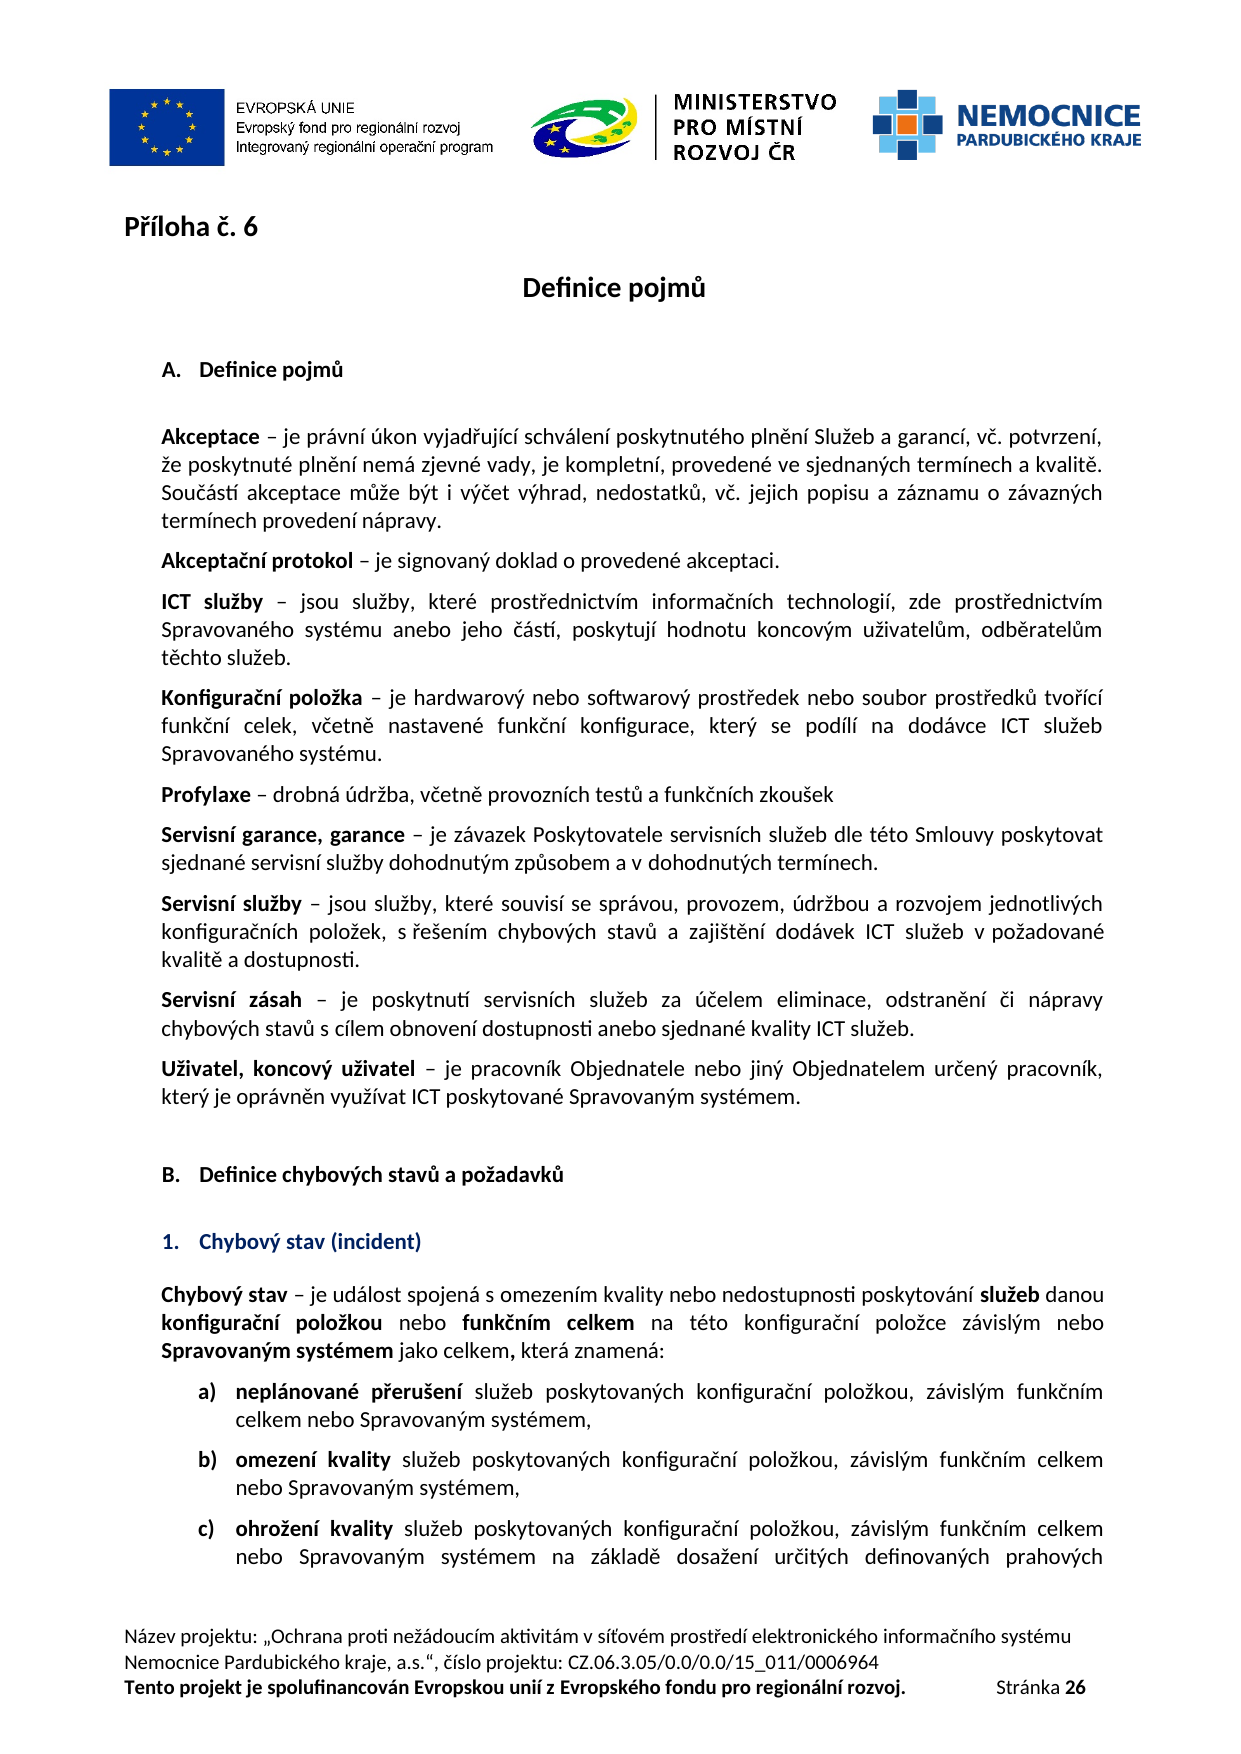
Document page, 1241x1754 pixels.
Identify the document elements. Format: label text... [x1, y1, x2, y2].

list Akceptační protokol – je signovaný doklad o provedené akceptaci. [161, 546, 1104, 574]
list Chybový stav – je událost spojená s omezením kvality nebo nedostupnosti poskytování služeb danou konfigurační položkou nebo funkčním celkem na této konfigurační položce závislým nebo Spravovaným systémem jako celkem, která znamená: [161, 1280, 1104, 1364]
subtitle Definice chybových stavů a požadavků [162, 1160, 1104, 1188]
subtitle Příloha č. 6 [124, 208, 1104, 244]
list ICT služby – jsou služby, které prostřednictvím informačních technologií, zde prostřednictvím Spravovaného systému anebo jeho částí, poskytují hodnotu koncovým uživatelům, odběratelům těchto služeb. [161, 587, 1104, 671]
picture [871, 89, 1141, 161]
subtitle Chybový stav (incident) [162, 1227, 1104, 1255]
list Akceptace – je právní úkon vyjadřující schválení poskytnutého plnění Služeb a garancí, vč. potvrzení, že poskytnuté plnění nemá zjevné vady, je kompletní, provedené ve sjednaných termínech a kvalitě. Součástí akceptace může být i výčet výhrad, nedostatků, vč. jejich popisu a záznamu o závazných termínech provedení nápravy. [161, 422, 1104, 534]
subtitle Definice pojmů [124, 269, 1104, 305]
subtitle Definice pojmů [162, 355, 1104, 383]
list Uživatel, koncový uživatel – je pracovník Objednatele nebo jiný Objednatelem určený pracovník, který je oprávněn využívat ICT poskytované Spravovaným systémem. [161, 1054, 1104, 1110]
list Servisní garance, garance – je závazek Poskytovatele servisních služeb dle této Smlouvy poskytovat sjednané servisní služby dohodnutým způsobem a v dohodnutých termínech. [161, 821, 1104, 877]
list Konfigurační položka – je hardwarový nebo softwarový prostředek nebo soubor prostředků tvořící funkční celek, včetně nastavené funkční konfigurace, který se podílí na dodávce ICT služeb Spravovaného systému. [161, 683, 1104, 767]
list Servisní zásah – je poskytnutí servisních služeb za účelem eliminace, odstranění či nápravy chybových stavů s cílem obnovení dostupnosti anebo sjednané kvality ICT služeb. [161, 986, 1104, 1042]
list Servisní služby – jsou služby, které souvisí se správou, provozem, údržbou a rozvojem jednotlivých konfiguračních položek, s řešením chybových stavů a zajištění dodávek ICT služeb v požadované kvalitě a dostupnosti. [161, 889, 1104, 973]
picture [84, 62, 861, 191]
list Profylaxe – drobná údržba, včetně provozních testů a funkčních zkoušek [161, 780, 1104, 808]
list neplánované přerušení služeb poskytovaných konfigurační položkou, závislým funkčním celkem nebo Spravovaným systémem, [198, 1377, 1104, 1433]
list omezení kvality služeb poskytovaných konfigurační položkou, závislým funkčním celkem nebo Spravovaným systémem, [198, 1445, 1104, 1501]
